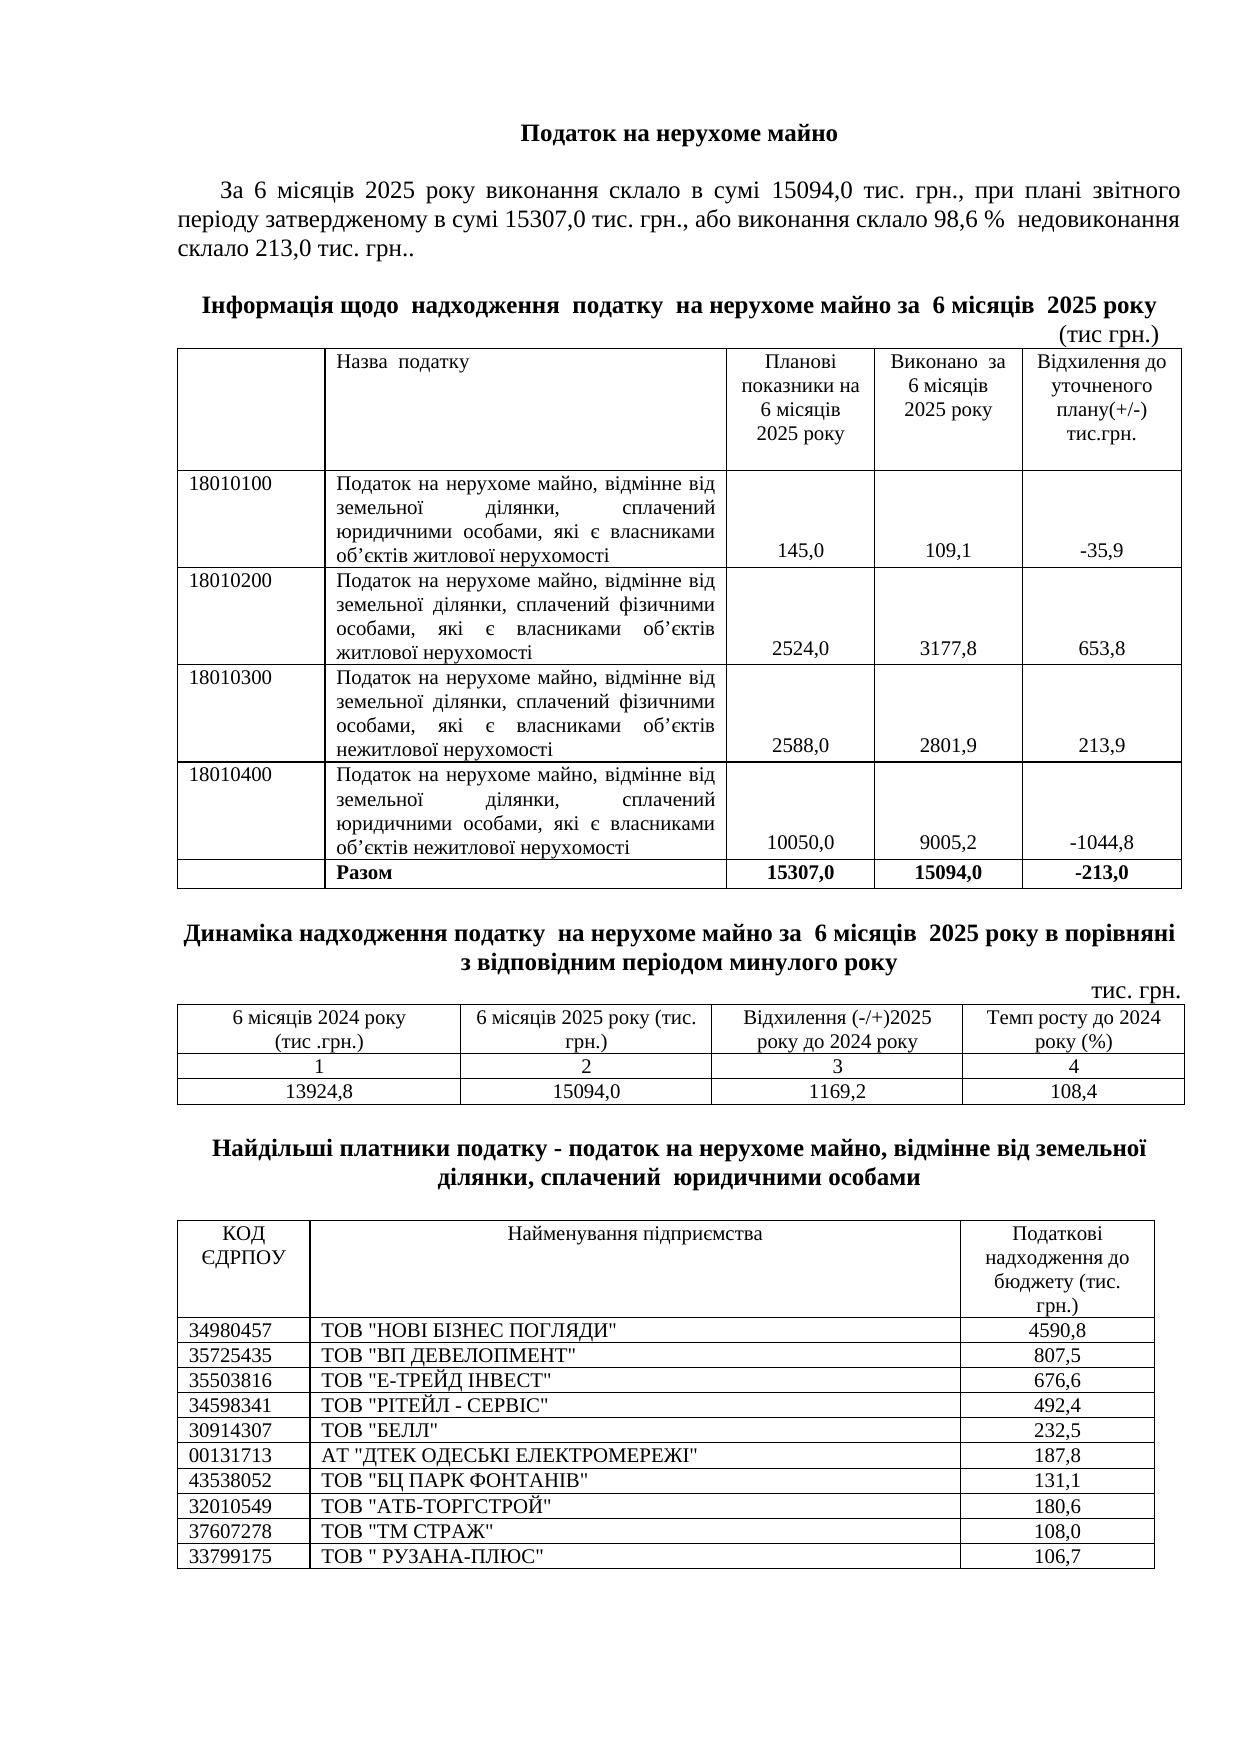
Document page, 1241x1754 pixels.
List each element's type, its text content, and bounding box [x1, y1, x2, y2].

table_cell 131,1 [961, 1469, 1154, 1492]
table_cell 4 [963, 1054, 1184, 1078]
table_cell ТОВ "ТМ СТРАЖ" [311, 1519, 960, 1543]
table_cell 35503816 [178, 1368, 309, 1392]
text Інформація щодо надходження податку на нерухоме майно за 6 місяців 2025 року [177, 291, 1181, 319]
table_cell 2801,9 [875, 665, 1022, 761]
text (тис грн.) [177, 319, 1181, 348]
table_cell 32010549 [178, 1494, 309, 1518]
table_cell 10050,0 [727, 763, 874, 859]
table_header Відхилення (-/+)2025 року до 2024 року [712, 1005, 962, 1053]
table_header Планові показники на 6 місяців 2025 року [727, 349, 874, 469]
table_cell 1169,2 [712, 1079, 962, 1103]
table_header Податкові надходження до бюджету (тис. грн.) [961, 1221, 1154, 1317]
table_cell АТ "ДТЕК ОДЕСЬКІ ЕЛЕКТРОМЕРЕЖІ" [311, 1443, 960, 1467]
table_cell 18010300 [178, 665, 324, 761]
table_header Найменування підприємства [311, 1221, 960, 1317]
table_cell Разом [326, 860, 726, 888]
table_cell [178, 860, 324, 888]
table_cell -1044,8 [1023, 763, 1181, 859]
table_cell 00131713 [178, 1443, 309, 1467]
text За 6 місяців 2025 року виконання склало в сумі 15094,0 тис. грн., при плані звітного періоду затвердженому в сумі 15307,0 тис. грн., або виконання склало 98,6 % недовиконання склало 213,0 тис. грн.. [177, 176, 1181, 262]
table_cell 13924,8 [178, 1079, 460, 1103]
table_cell 34980457 [178, 1318, 309, 1342]
table_cell -213,0 [1023, 860, 1181, 888]
table_cell 807,5 [961, 1343, 1154, 1367]
table_cell 4590,8 [961, 1318, 1154, 1342]
table_cell 180,6 [961, 1494, 1154, 1518]
table_cell 653,8 [1023, 568, 1181, 664]
table_cell 15307,0 [727, 860, 874, 888]
table_cell 15094,0 [461, 1079, 711, 1103]
table_cell 2524,0 [727, 568, 874, 664]
table_cell 187,8 [961, 1443, 1154, 1467]
table_cell 33799175 [178, 1544, 309, 1568]
table_cell Податок на нерухоме майно, відмінне від земельної ділянки, сплачений юридичними особами, які є власниками об’єктів житлової нерухомості [326, 471, 726, 567]
table_cell 3 [712, 1054, 962, 1078]
text Податок на нерухоме майно [177, 118, 1181, 147]
table_cell ТОВ " РУЗАНА-ПЛЮС" [311, 1544, 960, 1568]
table_cell 108,4 [963, 1079, 1184, 1103]
table_header 6 місяців 2024 року (тис .грн.) [178, 1005, 460, 1053]
table_cell Податок на нерухоме майно, відмінне від земельної ділянки, сплачений фізичними особами, які є власниками об’єктів житлової нерухомості [326, 568, 726, 664]
table_cell -35,9 [1023, 471, 1181, 567]
table_cell 30914307 [178, 1418, 309, 1442]
table_cell ТОВ "РІТЕЙЛ - СЕРВІС" [311, 1393, 960, 1417]
text Найдільші платники податку - податок на нерухоме майно, відмінне від земельної ділянки, сплачений юридичними особами [177, 1133, 1181, 1191]
table_cell 676,6 [961, 1368, 1154, 1392]
table_cell Податок на нерухоме майно, відмінне від земельної ділянки, сплачений юридичними особами, які є власниками об’єктів нежитлової нерухомості [326, 763, 726, 859]
table_cell 15094,0 [875, 860, 1022, 888]
table_cell 108,0 [961, 1519, 1154, 1543]
table_cell ТОВ "АТБ-ТОРГСТРОЙ" [311, 1494, 960, 1518]
table_cell 3177,8 [875, 568, 1022, 664]
table_cell 145,0 [727, 471, 874, 567]
table_cell ТОВ "БЕЛЛ" [311, 1418, 960, 1442]
table_cell 18010400 [178, 763, 324, 859]
table_cell 37607278 [178, 1519, 309, 1543]
table_cell 2 [461, 1054, 711, 1078]
table_header Темп росту до 2024 року (%) [963, 1005, 1184, 1053]
table_cell ТОВ "Е-ТРЕЙД ІНВЕСТ" [311, 1368, 960, 1392]
table_cell ТОВ "БЦ ПАРК ФОНТАНІВ" [311, 1469, 960, 1492]
table_cell 1 [178, 1054, 460, 1078]
table_cell 34598341 [178, 1393, 309, 1417]
text тис. грн. [177, 975, 1181, 1004]
table_cell 35725435 [178, 1343, 309, 1367]
table_cell 213,9 [1023, 665, 1181, 761]
table_header Виконано за 6 місяців 2025 року [875, 349, 1022, 469]
table_cell 232,5 [961, 1418, 1154, 1442]
table_cell 106,7 [961, 1544, 1154, 1568]
table_header КОД ЄДРПОУ [178, 1221, 309, 1317]
table_cell 18010200 [178, 568, 324, 664]
table_cell 492,4 [961, 1393, 1154, 1417]
table_cell 109,1 [875, 471, 1022, 567]
table_header Назва податку [326, 349, 726, 469]
table_cell 43538052 [178, 1469, 309, 1492]
table_header Відхилення до уточненого плану(+/-) тис.грн. [1023, 349, 1181, 469]
table_cell Податок на нерухоме майно, відмінне від земельної ділянки, сплачений фізичними особами, які є власниками об’єктів нежитлової нерухомості [326, 665, 726, 761]
table_cell ТОВ "ВП ДЕВЕЛОПМЕНТ" [311, 1343, 960, 1367]
table_header [178, 349, 324, 469]
table_cell 2588,0 [727, 665, 874, 761]
table_cell 18010100 [178, 471, 324, 567]
table_cell 9005,2 [875, 763, 1022, 859]
table_cell ТОВ "НОВІ БІЗНЕС ПОГЛЯДИ" [311, 1318, 960, 1342]
table_header 6 місяців 2025 року (тис. грн.) [461, 1005, 711, 1053]
text Динаміка надходження податку на нерухоме майно за 6 місяців 2025 року в порівняні з відповідним періодом минулого року [177, 918, 1181, 975]
